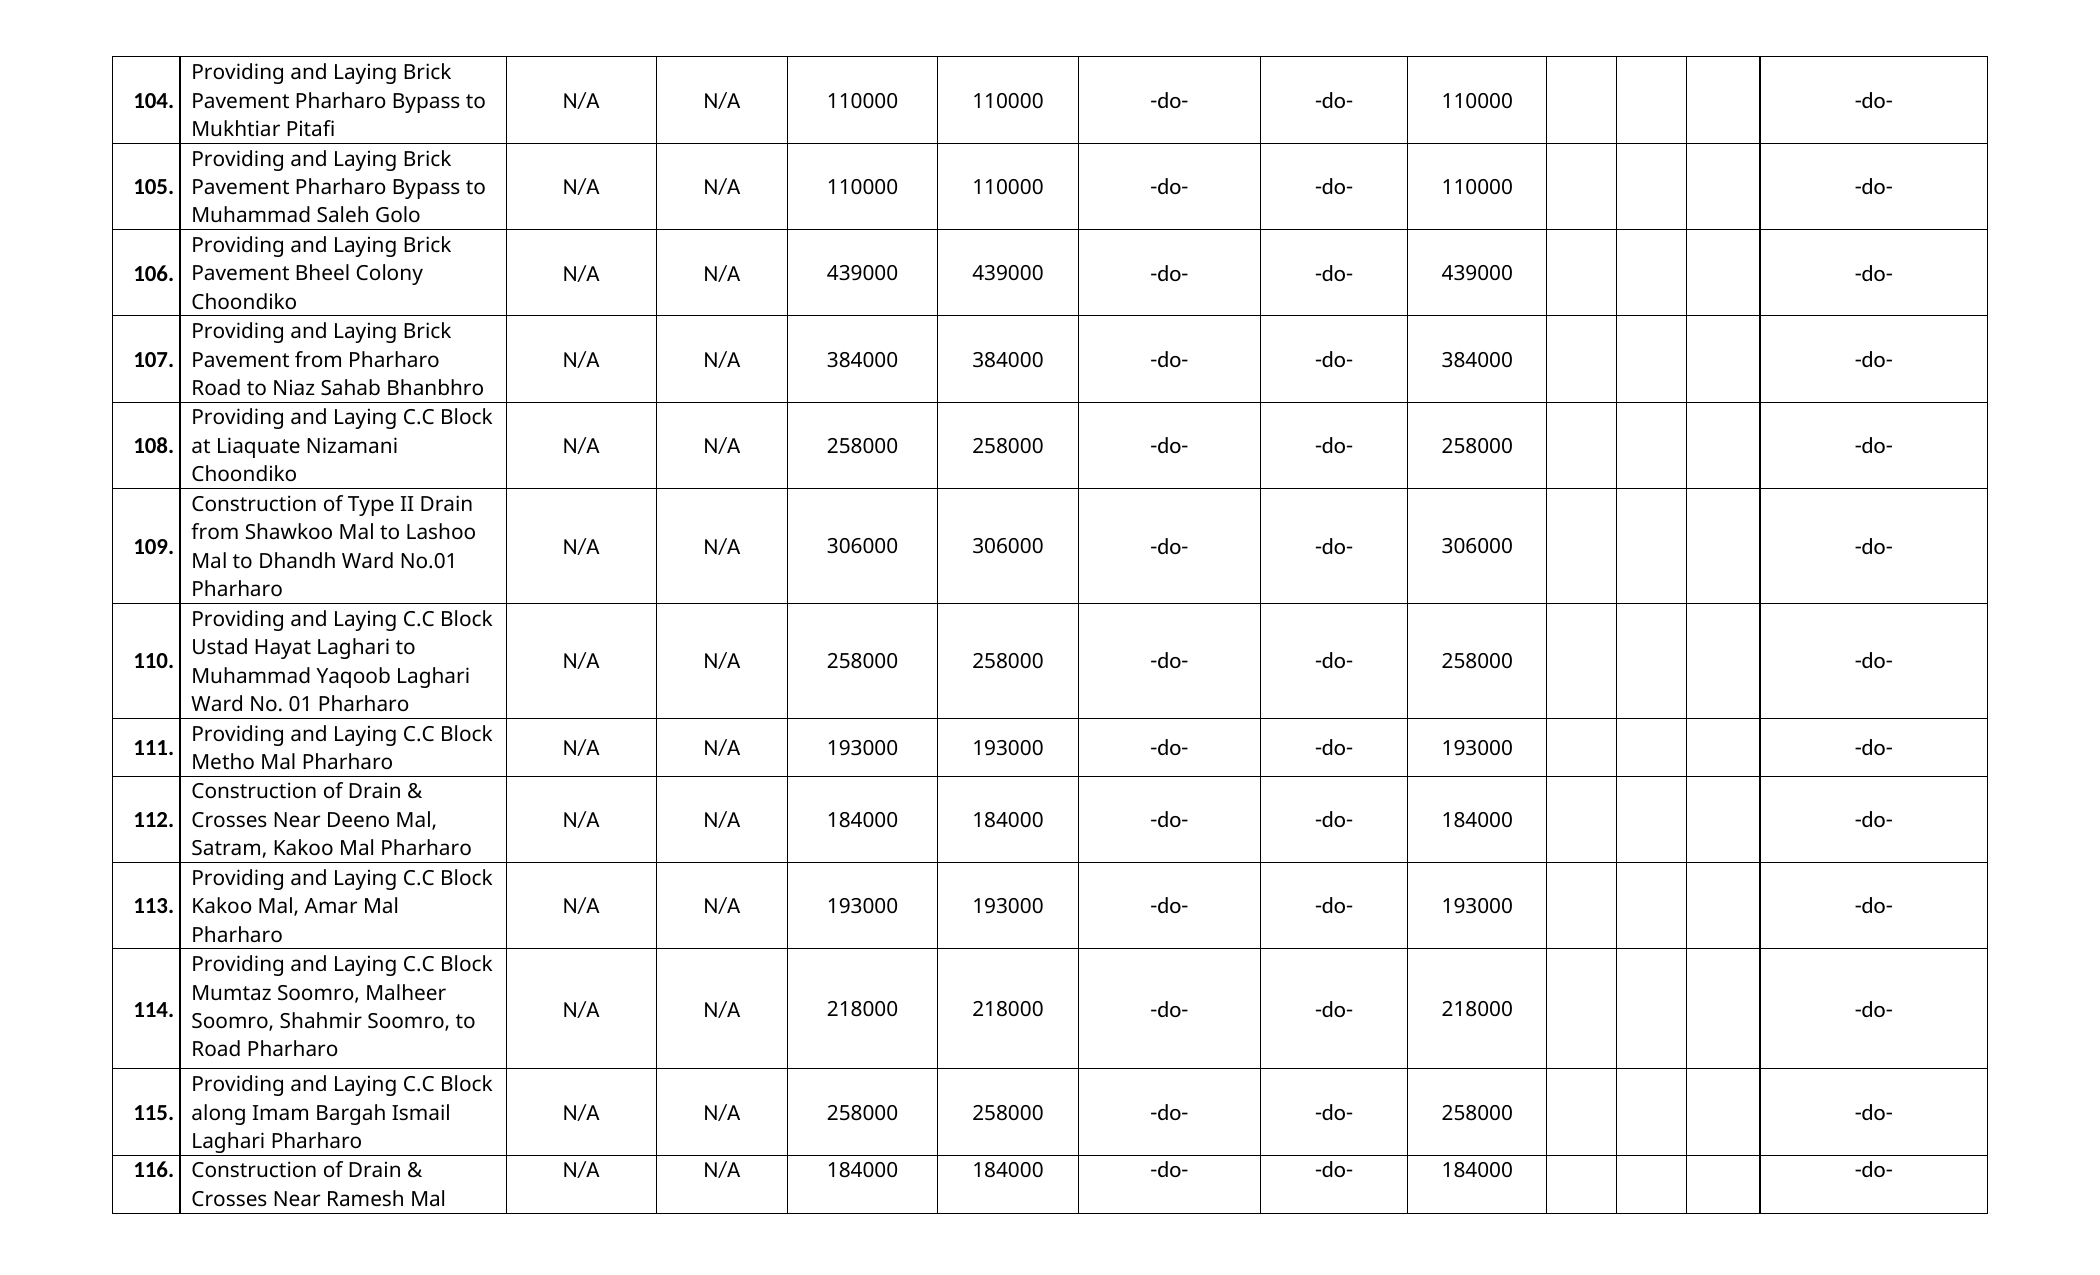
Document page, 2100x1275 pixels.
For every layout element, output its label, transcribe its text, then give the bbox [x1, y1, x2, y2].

table_cell 110000 [1408, 144, 1546, 229]
table_cell 384000 [788, 316, 937, 402]
table_cell Providing and Laying C.C Block along Imam Bargah Ismail Laghari Pharharo [181, 1069, 506, 1154]
table_cell N/A [657, 316, 787, 402]
table_cell 193000 [1408, 863, 1546, 948]
table_cell 110000 [788, 144, 937, 229]
table_cell -do- [1079, 1069, 1260, 1154]
table_cell N/A [657, 719, 787, 776]
table_cell [1687, 719, 1759, 776]
table_cell [1547, 489, 1616, 603]
table_cell N/A [507, 604, 656, 718]
table_cell -do- [1261, 719, 1407, 776]
table_cell 110000 [1408, 57, 1546, 143]
table_cell [113, 57, 179, 143]
table_cell N/A [507, 949, 656, 1068]
table_cell [1617, 863, 1686, 948]
table_cell N/A [657, 1069, 787, 1154]
table_cell -do- [1761, 863, 1987, 948]
table_cell [113, 403, 179, 488]
table_cell [1547, 1069, 1616, 1154]
table_cell 184000 [938, 1156, 1078, 1212]
table_cell [1547, 230, 1616, 315]
table_cell [1547, 403, 1616, 488]
table_cell -do- [1079, 949, 1260, 1068]
table_cell 193000 [938, 863, 1078, 948]
table_cell [1617, 777, 1686, 862]
table_cell [1617, 57, 1686, 143]
table_cell Construction of Drain & Crosses Near Deeno Mal, Satram, Kakoo Mal Pharharo [181, 777, 506, 862]
table_cell N/A [507, 1069, 656, 1154]
table_cell [1617, 604, 1686, 718]
table_cell -do- [1761, 316, 1987, 402]
table_cell -do- [1761, 144, 1987, 229]
table_cell [1687, 949, 1759, 1068]
table_cell Providing and Laying C.C Block Metho Mal Pharharo [181, 719, 506, 776]
table_cell [113, 144, 179, 229]
table_cell 258000 [938, 403, 1078, 488]
table_cell -do- [1261, 1156, 1407, 1212]
table_cell -do- [1761, 1069, 1987, 1154]
table_cell -do- [1261, 1069, 1407, 1154]
table_cell [1547, 316, 1616, 402]
table_cell [1687, 863, 1759, 948]
table_cell 184000 [788, 1156, 937, 1212]
table_cell 439000 [788, 230, 937, 315]
table_cell [1547, 57, 1616, 143]
table_cell [1687, 57, 1759, 143]
table_cell 384000 [1408, 316, 1546, 402]
table_cell -do- [1261, 144, 1407, 229]
table_cell -do- [1079, 1156, 1260, 1212]
table_cell 218000 [788, 949, 937, 1068]
table_cell N/A [507, 57, 656, 143]
table_cell [113, 1069, 179, 1154]
table_cell N/A [657, 144, 787, 229]
table_cell 218000 [1408, 949, 1546, 1068]
table_cell N/A [507, 719, 656, 776]
table_cell [1687, 316, 1759, 402]
table_cell 193000 [788, 863, 937, 948]
table_cell [1617, 1069, 1686, 1154]
table_cell 439000 [938, 230, 1078, 315]
table_cell -do- [1079, 144, 1260, 229]
table_cell 258000 [938, 1069, 1078, 1154]
table_cell -do- [1261, 863, 1407, 948]
table_cell [1687, 1156, 1759, 1212]
table_cell -do- [1079, 863, 1260, 948]
table_cell [1617, 403, 1686, 488]
table_cell N/A [657, 604, 787, 718]
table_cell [181, 1156, 506, 1212]
table_cell [1687, 489, 1759, 603]
table_cell N/A [507, 230, 656, 315]
table_cell -do- [1261, 777, 1407, 862]
table_cell N/A [507, 403, 656, 488]
table_cell [113, 949, 179, 1068]
table_cell 258000 [788, 1069, 937, 1154]
table_cell [1547, 719, 1616, 776]
table_cell Construction of Type II Drain from Shawkoo Mal to Lashoo Mal to Dhandh Ward No.01 Pharharo [181, 489, 506, 603]
table_cell -do- [1261, 949, 1407, 1068]
table_cell [1617, 489, 1686, 603]
table_cell 193000 [938, 719, 1078, 776]
table_cell [1617, 949, 1686, 1068]
table_cell -do- [1079, 316, 1260, 402]
table_cell -do- [1761, 949, 1987, 1068]
table_cell 439000 [1408, 230, 1546, 315]
table_cell 258000 [1408, 403, 1546, 488]
table_cell [113, 777, 179, 862]
table_cell -do- [1761, 230, 1987, 315]
table_cell 193000 [788, 719, 937, 776]
table_cell N/A [507, 144, 656, 229]
table_cell [113, 604, 179, 718]
table_cell -do- [1761, 57, 1987, 143]
table_cell -do- [1261, 57, 1407, 143]
table_cell 258000 [1408, 604, 1546, 718]
table_cell [1617, 230, 1686, 315]
table_cell -do- [1761, 489, 1987, 603]
table_cell [1687, 403, 1759, 488]
table_cell [113, 489, 179, 603]
table_cell Providing and Laying Brick Pavement from Pharharo Road to Niaz Sahab Bhanbhro [181, 316, 506, 402]
table_cell -do- [1761, 719, 1987, 776]
table_cell Providing and Laying Brick Pavement Pharharo Bypass to Mukhtiar Pitafi [181, 57, 506, 143]
table_cell -do- [1761, 604, 1987, 718]
table_cell N/A [507, 863, 656, 948]
table_cell [113, 863, 179, 948]
table_cell N/A [507, 777, 656, 862]
table_cell N/A [657, 57, 787, 143]
table_cell 306000 [938, 489, 1078, 603]
table_cell N/A [507, 489, 656, 603]
table_cell [1617, 144, 1686, 229]
table_cell [1547, 144, 1616, 229]
table_cell -do- [1261, 316, 1407, 402]
table_cell 184000 [938, 777, 1078, 862]
table_cell Providing and Laying Brick Pavement Pharharo Bypass to Muhammad Saleh Golo [181, 144, 506, 229]
table_cell [1547, 863, 1616, 948]
table_cell 258000 [788, 604, 937, 718]
table_cell Providing and Laying C.C Block Kakoo Mal, Amar Mal Pharharo [181, 863, 506, 948]
table_cell 218000 [938, 949, 1078, 1068]
table_cell 258000 [938, 604, 1078, 718]
table_cell N/A [657, 1156, 787, 1212]
table_cell 110000 [938, 57, 1078, 143]
table_cell N/A [657, 403, 787, 488]
table_cell -do- [1079, 777, 1260, 862]
table_cell N/A [657, 489, 787, 603]
table_cell -do- [1261, 604, 1407, 718]
table_cell N/A [507, 316, 656, 402]
table_cell [1687, 144, 1759, 229]
table_cell [1547, 1156, 1616, 1212]
table_cell Providing and Laying C.C Block at Liaquate Nizamani Choondiko [181, 403, 506, 488]
table_cell -do- [1261, 403, 1407, 488]
table_cell N/A [657, 777, 787, 862]
table_cell [113, 316, 179, 402]
table_cell -do- [1079, 57, 1260, 143]
table_cell [1687, 1069, 1759, 1154]
table_cell [1547, 604, 1616, 718]
table_cell [1617, 719, 1686, 776]
table_cell 110000 [788, 57, 937, 143]
table_cell -do- [1261, 489, 1407, 603]
table_cell -do- [1079, 489, 1260, 603]
table_cell -do- [1761, 403, 1987, 488]
table_cell -do- [1761, 1156, 1987, 1212]
table_cell Providing and Laying Brick Pavement Bheel Colony Choondiko [181, 230, 506, 315]
table_cell -do- [1261, 230, 1407, 315]
table_cell N/A [657, 863, 787, 948]
table_cell [113, 719, 179, 776]
table_cell [1687, 604, 1759, 718]
table_cell N/A [657, 949, 787, 1068]
table_cell 258000 [788, 403, 937, 488]
table_cell Providing and Laying C.C Block Mumtaz Soomro, Malheer Soomro, Shahmir Soomro, to Road Pharharo [181, 949, 506, 1068]
table_cell -do- [1079, 719, 1260, 776]
table_cell -do- [1079, 403, 1260, 488]
table_cell N/A [657, 230, 787, 315]
table_cell [113, 1156, 179, 1212]
table_cell N/A [507, 1156, 656, 1212]
table_cell [1687, 230, 1759, 315]
table_cell [1617, 316, 1686, 402]
table_cell 184000 [788, 777, 937, 862]
table_cell [113, 230, 179, 315]
table_cell -do- [1761, 777, 1987, 862]
table_cell Providing and Laying C.C Block Ustad Hayat Laghari to Muhammad Yaqoob Laghari Ward No. 01 Pharharo [181, 604, 506, 718]
table_cell -do- [1079, 230, 1260, 315]
table_cell [1617, 1156, 1686, 1212]
table_cell 306000 [1408, 489, 1546, 603]
table_cell [1547, 949, 1616, 1068]
table_cell [1547, 777, 1616, 862]
table_cell 384000 [938, 316, 1078, 402]
table_cell 258000 [1408, 1069, 1546, 1154]
table_cell 193000 [1408, 719, 1546, 776]
table_cell 184000 [1408, 777, 1546, 862]
table_cell -do- [1079, 604, 1260, 718]
table_cell 184000 [1408, 1156, 1546, 1212]
table_cell 306000 [788, 489, 937, 603]
table_cell 110000 [938, 144, 1078, 229]
table_cell [1687, 777, 1759, 862]
